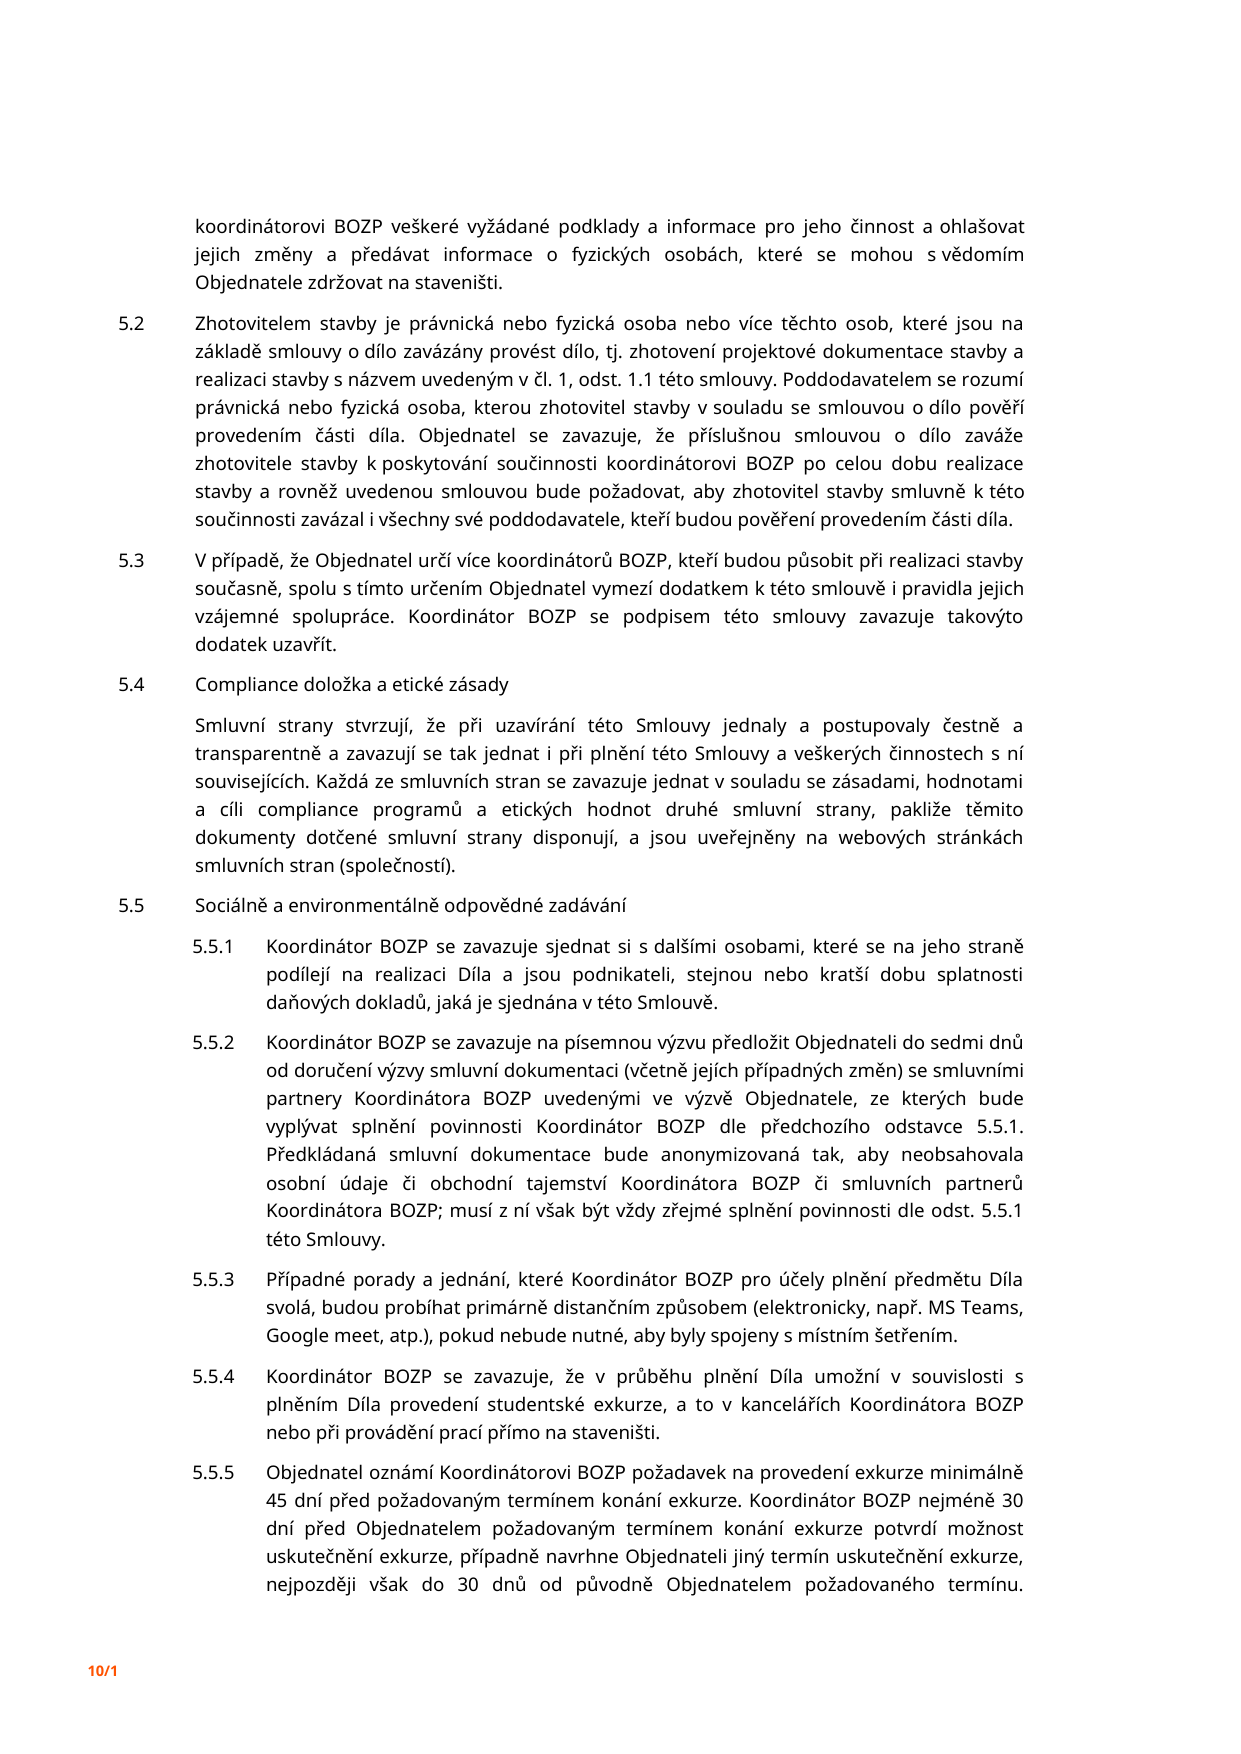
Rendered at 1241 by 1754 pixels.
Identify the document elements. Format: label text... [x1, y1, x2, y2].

list Sociálně a environmentálně odpovědné zadávání [118, 893, 1024, 918]
list Koordinátor BOZP se zavazuje, že v průběhu plnění Díla umožní v souvislosti s plněním Díla provedení studentské exkurze, a to v kancelářích Koordinátora BOZP nebo při provádění prací přímo na staveništi. [192, 1363, 1024, 1444]
list Případné porady a jednání, které Koordinátor BOZP pro účely plnění předmětu Díla svolá, budou probíhat primárně distančním způsobem (elektronicky, např. MS Teams, Google meet, atp.), pokud nebude nutné, aby byly spojeny s místním šetřením. [192, 1266, 1024, 1348]
list Koordinátor BOZP se zavazuje sjednat si s dalšími osobami, které se na jeho straně podílejí na realizaci Díla a jsou podnikateli, stejnou nebo kratší dobu splatnosti daňových dokladů, jaká je sjednána v této Smlouvě. [192, 933, 1024, 1015]
list Zhotovitelem stavby je právnická nebo fyzická osoba nebo více těchto osob, které jsou na základě smlouvy o dílo zavázány provést dílo, tj. zhotovení projektové dokumentace stavby a realizaci stavby s názvem uvedeným v čl. 1, odst. 1.1 této smlouvy. Poddodavatelem se rozumí právnická nebo fyzická osoba, kterou zhotovitel stavby v souladu se smlouvou o dílo pověří provedením části díla. Objednatel se zavazuje, že příslušnou smlouvou o dílo zaváže zhotovitele stavby k poskytování součinnosti koordinátorovi BOZP po celou dobu realizace stavby a rovněž uvedenou smlouvou bude požadovat, aby zhotovitel stavby smluvně k této součinnosti zavázal i všechny své poddodavatele, kteří budou pověření provedením části díla. [118, 310, 1024, 532]
list Koordinátor BOZP se zavazuje na písemnou výzvu předložit Objednateli do sedmi dnů od doručení výzvy smluvní dokumentaci (včetně jejích případných změn) se smluvními partnery Koordinátora BOZP uvedenými ve výzvě Objednatele, ze kterých bude vyplývat splnění povinnosti Koordinátor BOZP dle předchozího odstavce 5.5.1. Předkládaná smluvní dokumentace bude anonymizovaná tak, aby neobsahovala osobní údaje či obchodní tajemství Koordinátora BOZP či smluvních partnerů Koordinátora BOZP; musí z ní však být vždy zřejmé splnění povinnosti dle odst. 5.5.1 této Smlouvy. [192, 1030, 1024, 1251]
list Compliance doložka a etické zásady [118, 671, 1024, 697]
list V případě, že Objednatel určí více koordinátorů BOZP, kteří budou působit při realizaci stavby současně, spolu s tímto určením Objednatel vymezí dodatkem k této smlouvě i pravidla jejich vzájemné spolupráce. Koordinátor BOZP se podpisem této smlouvy zavazuje takovýto dodatek uzavřít. [118, 547, 1024, 656]
text Smluvní strany stvrzují, že při uzavírání této Smlouvy jednaly a postupovaly čestně a transparentně a zavazují se tak jednat i při plnění této Smlouvy a veškerých činnostech s ní souvisejících. Každá ze smluvních stran se zavazuje jednat v souladu se zásadami, hodnotami a cíli compliance programů a etických hodnot druhé smluvní strany, pakliže těmito dokumenty dotčené smluvní strany disponují, a jsou uveřejněny na webových stránkách smluvních stran (společností). [195, 712, 1024, 878]
